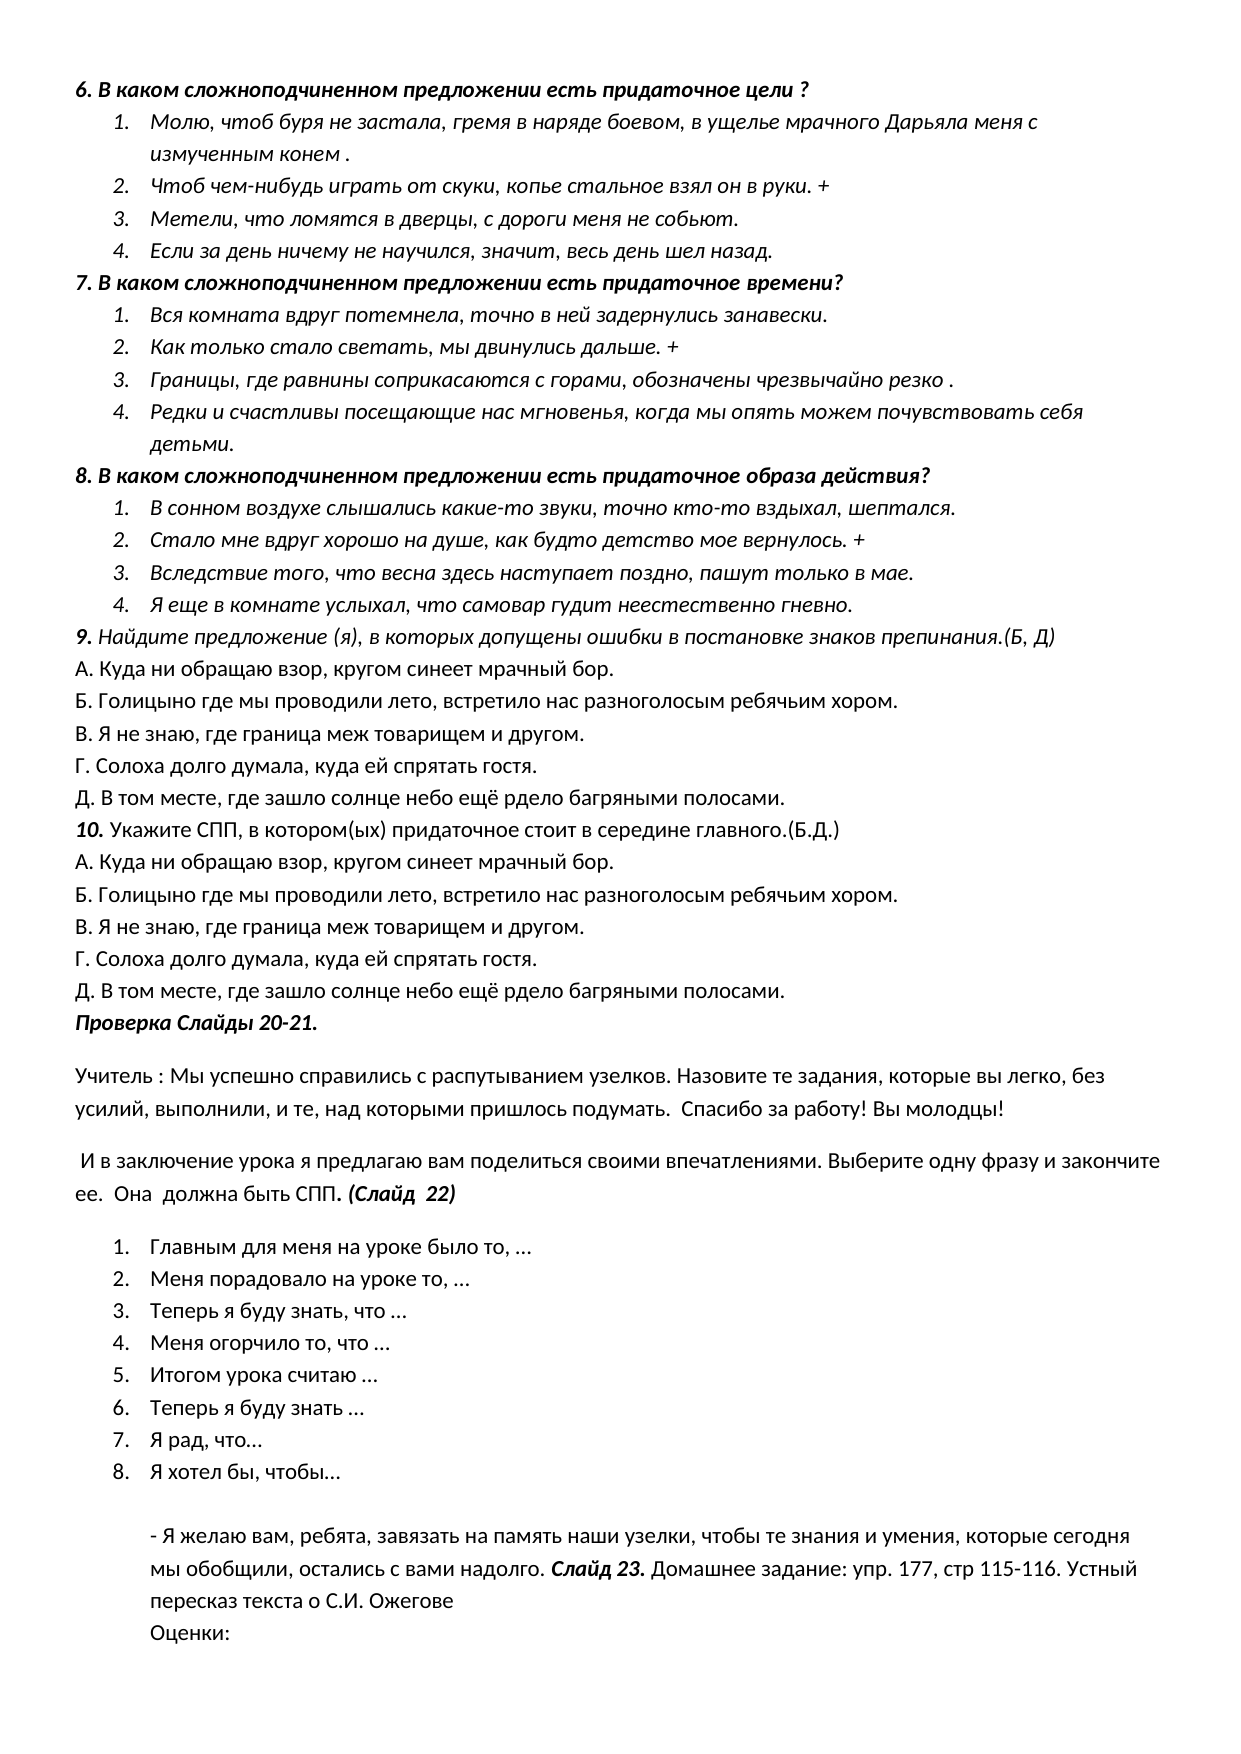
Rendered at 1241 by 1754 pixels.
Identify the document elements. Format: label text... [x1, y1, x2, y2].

text В. Я не знаю, где граница меж товарищем и другом. [75, 912, 1165, 940]
list Я еще в комнате услыхал, что самовар гудит неестественно гневно. [112, 590, 1165, 618]
list Вся комната вдруг потемнела, точно в ней задернулись занавески. [112, 300, 1165, 328]
text 8. В каком сложноподчиненном предложении есть придаточное образа действия? [75, 461, 1165, 489]
list Чтоб чем-нибудь играть от скуки, копье стальное взял он в руки. + [112, 172, 1165, 199]
list Теперь я буду знать … [112, 1393, 1165, 1421]
list Теперь я буду знать, что … [112, 1296, 1165, 1324]
list Метели, что ломятся в дверцы, с дороги меня не собьют. [112, 204, 1165, 232]
list Как только стало светать, мы двинулись дальше. + [112, 332, 1165, 361]
text 10. Укажите СПП, в котором(ых) придаточное стоит в середине главного.(Б.Д.) [75, 815, 1165, 843]
text Д. В том месте, где зашло солнце небо ещё рдело багряными полосами. [75, 976, 1165, 1004]
list Главным для меня на уроке было то, … [112, 1232, 1165, 1260]
list Оценки: [150, 1618, 1165, 1646]
text Д. В том месте, где зашло солнце небо ещё рдело багряными полосами. [75, 783, 1165, 811]
list В сонном воздухе слышались какие-то звуки, точно кто-то вздыхал, шептался. [112, 493, 1165, 521]
list Меня огорчило то, что … [112, 1328, 1165, 1356]
text Б. Голицыно где мы проводили лето, встретило нас разноголосым ребячьим хором. [75, 880, 1165, 908]
text А. Куда ни обращаю взор, кругом синеет мрачный бор. [75, 654, 1165, 682]
text Учитель : Мы успешно справились с распутыванием узелков. Назовите те задания, которые вы легко, без усилий, выполнили, и те, над которыми пришлось подумать. Спасибо за работу! Вы молодцы! [75, 1061, 1165, 1122]
list Стало мне вдруг хорошо на душе, как будто детство мое вернулось. + [112, 526, 1165, 554]
text Г. Солоха долго думала, куда ей спрятать гостя. [75, 944, 1165, 972]
list Итогом урока считаю … [112, 1361, 1165, 1389]
text Г. Солоха долго думала, куда ей спрятать гостя. [75, 751, 1165, 779]
list Меня порадовало на уроке то, … [112, 1264, 1165, 1292]
list Если за день ничему не научился, значит, весь день шел назад. [112, 236, 1165, 264]
list Границы, где равнины соприкасаются с горами, обозначены чрезвычайно резко . [112, 365, 1165, 393]
text Б. Голицыно где мы проводили лето, встретило нас разноголосым ребячьим хором. [75, 687, 1165, 714]
text 7. В каком сложноподчиненном предложении есть придаточное времени? [75, 268, 1165, 296]
list Я хотел бы, чтобы… [112, 1457, 1165, 1485]
list Редки и счастливы посещающие нас мгновенья, когда мы опять можем почувствовать себя детьми. [112, 397, 1165, 457]
text В. Я не знаю, где граница меж товарищем и другом. [75, 719, 1165, 747]
text 9. Найдите предложение (я), в которых допущены ошибки в постановке знаков препинания.(Б, Д) [75, 622, 1165, 650]
text А. Куда ни обращаю взор, кругом синеет мрачный бор. [75, 847, 1165, 876]
list Я рад, что… [112, 1425, 1165, 1453]
list - Я желаю вам, ребята, завязать на память наши узелки, чтобы те знания и умения, которые сегодня мы обобщили, остались с вами надолго. Слайд 23. Домашнее задание: упр. 177, стр 115-116. Устный пересказ текста о С.И. Ожегове [150, 1522, 1165, 1614]
text 6. В каком сложноподчиненном предложении есть придаточное цели ? [75, 75, 1165, 103]
list Молю, чтоб буря не застала, гремя в наряде боевом, в ущелье мрачного Дарьяла меня с измученным конем . [112, 107, 1165, 167]
text Проверка Слайды 20-21. [75, 1008, 1165, 1036]
list Вследствие того, что весна здесь наступает поздно, пашут только в мае. [112, 558, 1165, 586]
text И в заключение урока я предлагаю вам поделиться своими впечатлениями. Выберите одну фразу и закончите ее. Она должна быть СПП. (Cлайд 22) [75, 1147, 1165, 1207]
